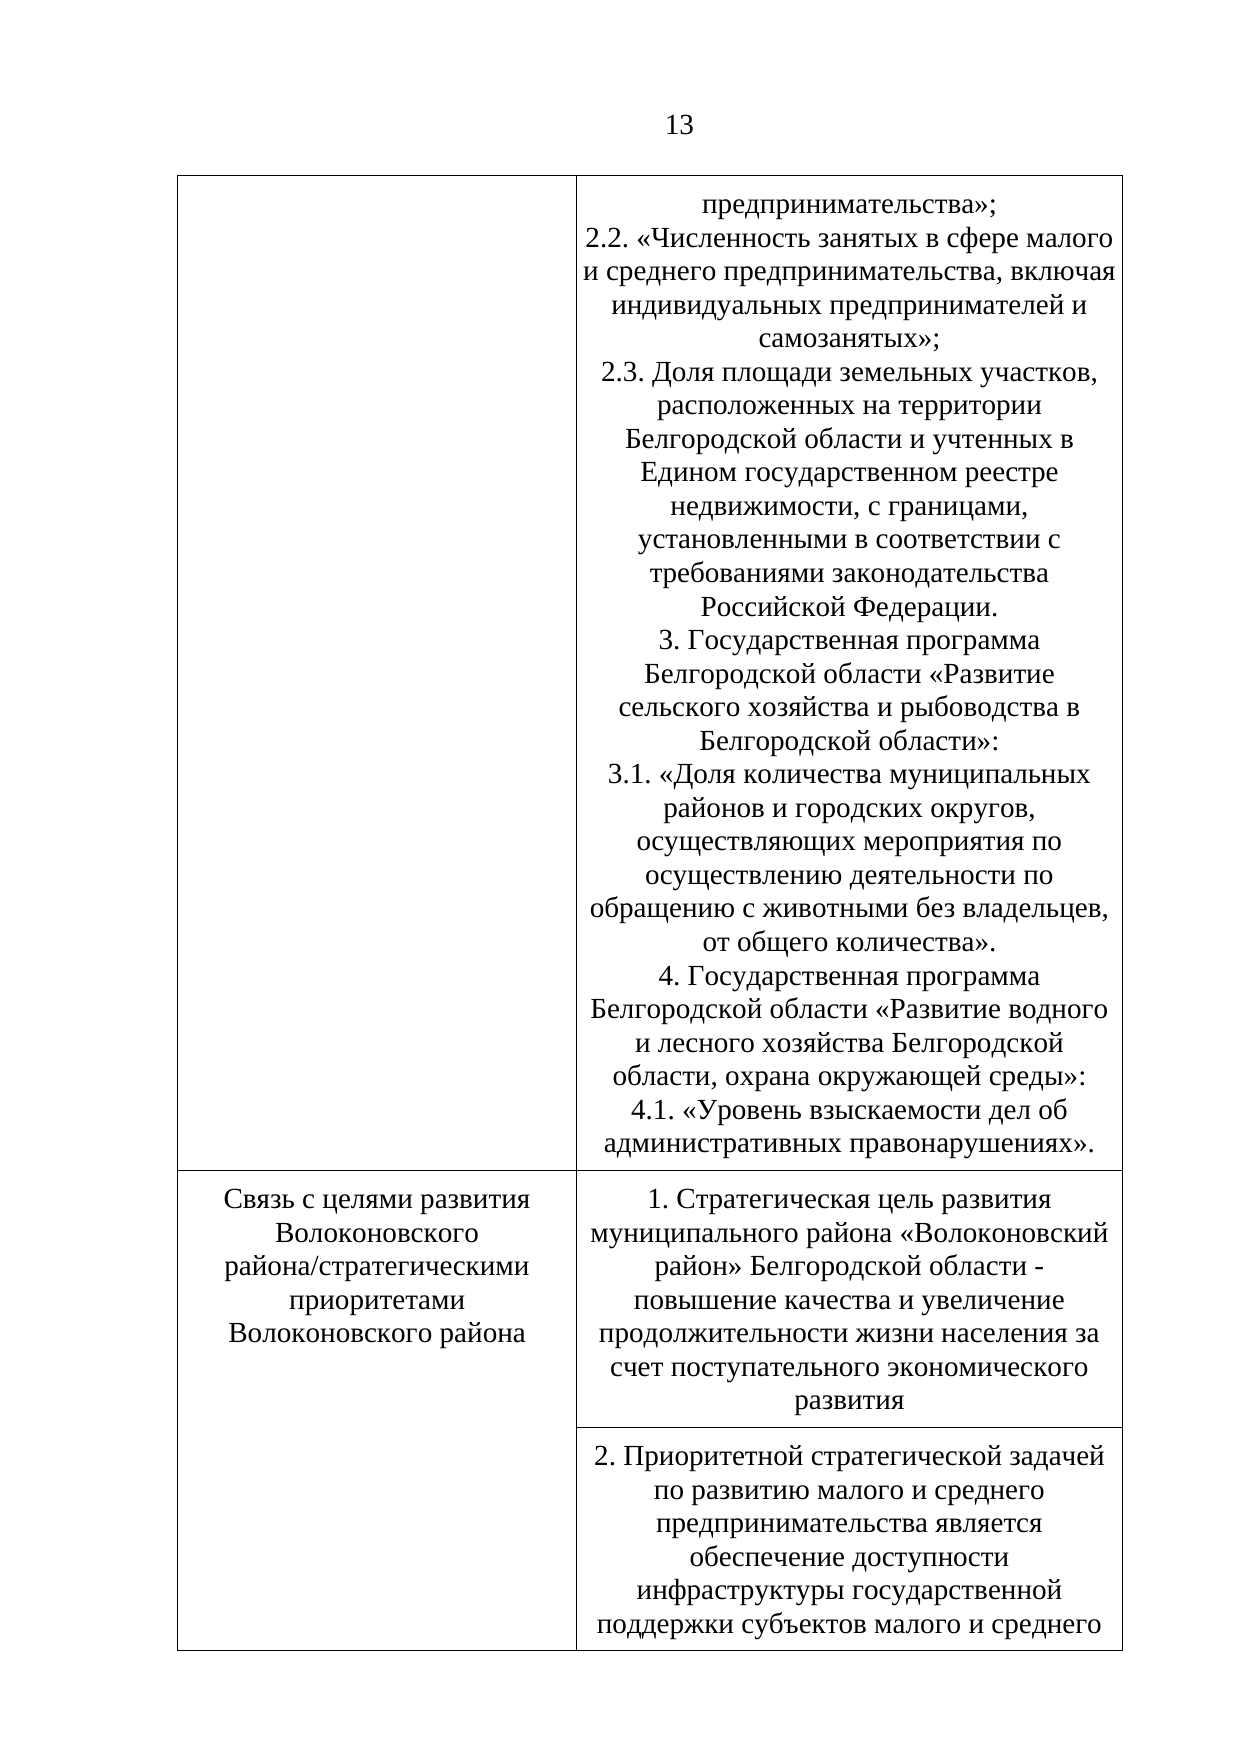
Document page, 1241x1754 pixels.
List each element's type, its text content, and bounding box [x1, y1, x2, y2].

table_cell 1. Стратегическая цель развития муниципального района «Волоконовский район» Белгородской области - повышение качества и увеличение продолжительности жизни населения за счет поступательного экономического развития [577, 1171, 1122, 1427]
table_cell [577, 1428, 1122, 1650]
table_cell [577, 176, 1122, 1169]
table_cell [178, 176, 576, 1169]
table_cell Связь с целями развития Волоконовского района/стратегическими приоритетами Волоконовского района [178, 1171, 576, 1650]
